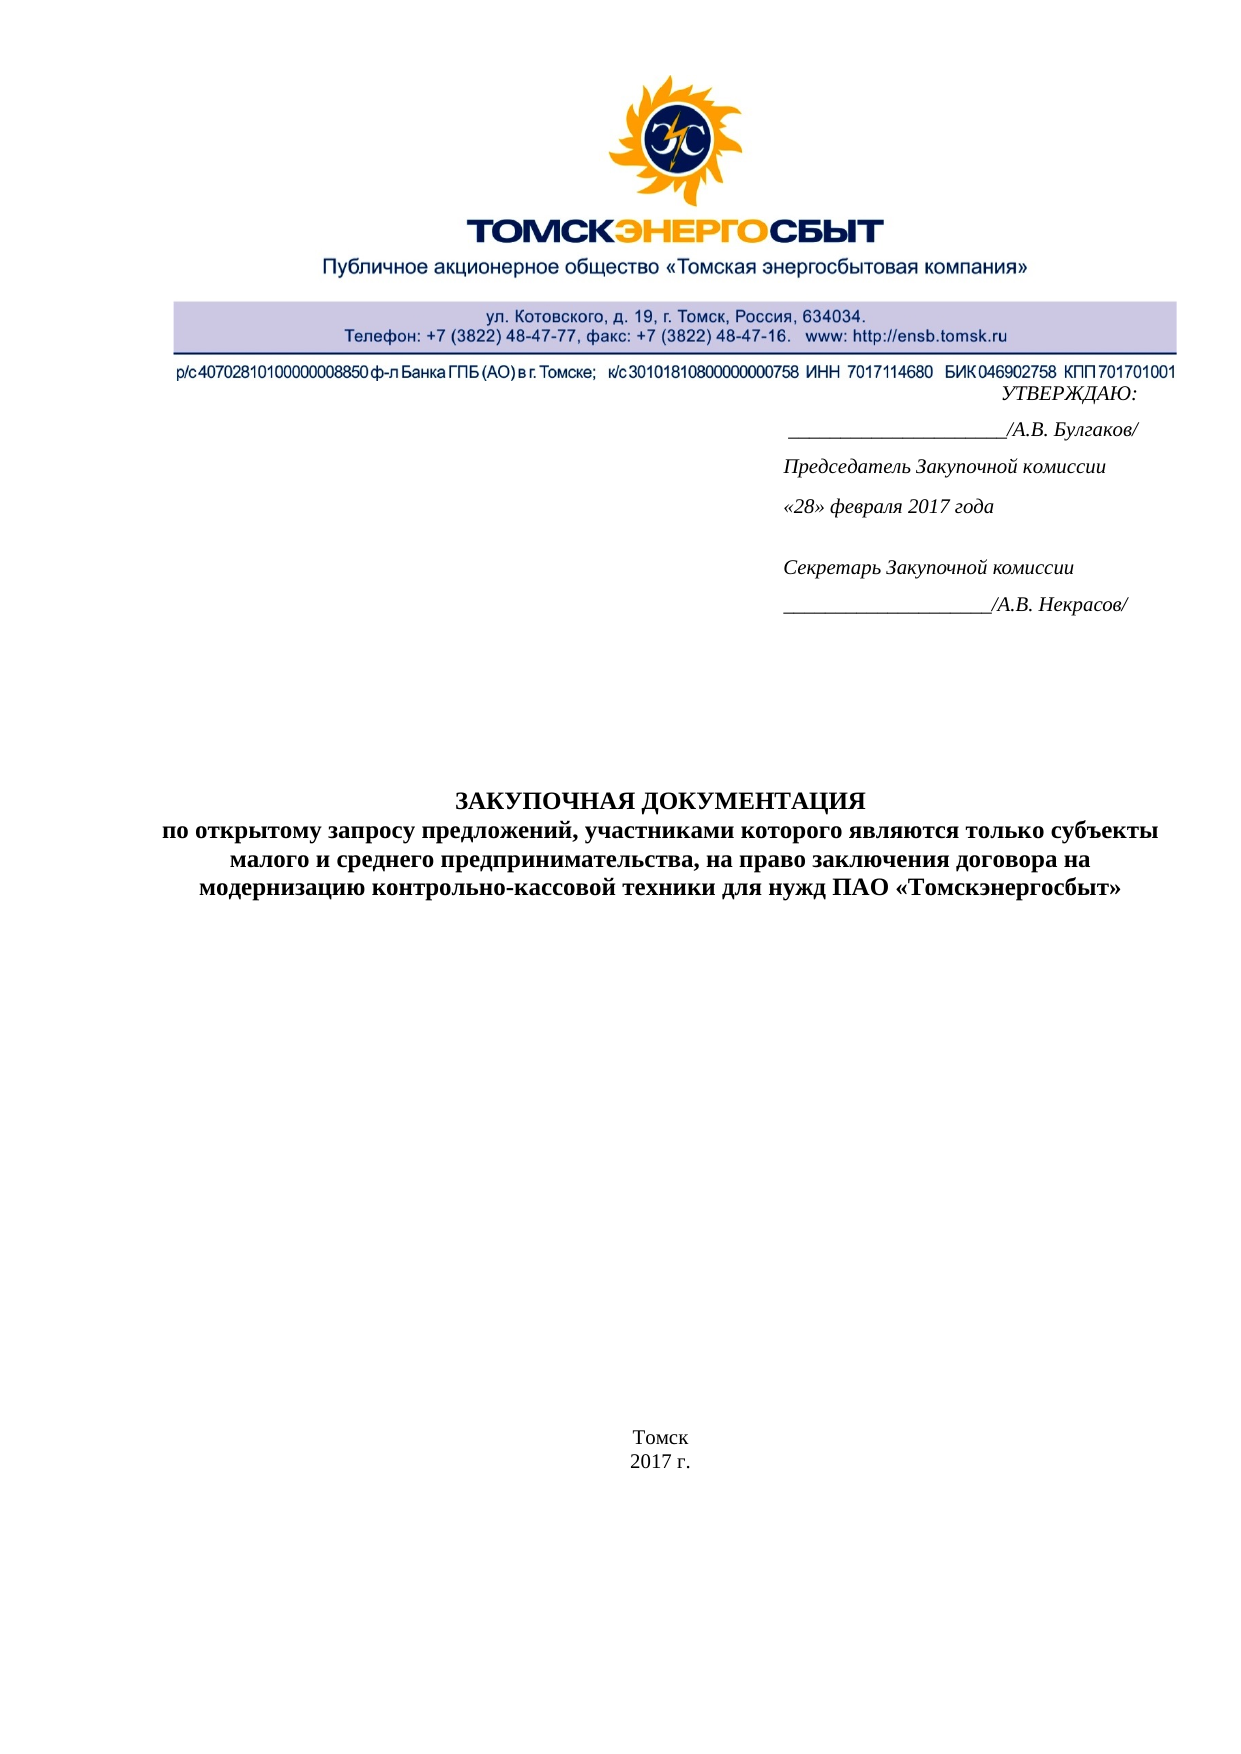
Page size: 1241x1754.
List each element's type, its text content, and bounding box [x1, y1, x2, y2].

text Председатель Закупочной комиссии [783, 454, 1172, 478]
text УТВЕРЖДАЮ: [148, 381, 1138, 405]
picture [173, 75, 1177, 381]
text по открытому запросу предложений, участниками которого являются только субъекты малого и среднего предпринимательства, на право заключения договора на модернизацию контрольно-кассовой техники для нужд ПАО «Томскэнергосбыт» [148, 815, 1172, 901]
text «28» февраля 2017 года [148, 494, 1172, 518]
text ЗАКУПОЧНАЯ ДОКУМЕНТАЦИЯ [148, 786, 1172, 815]
text Томск [148, 1425, 1172, 1449]
text Секретарь Закупочной комиссии [783, 555, 1172, 579]
text _____________________/А.В. Булгаков/ [148, 417, 1138, 441]
text 2017 г. [148, 1449, 1172, 1473]
text ____________________/А.В. Некрасов/ [783, 591, 1172, 616]
